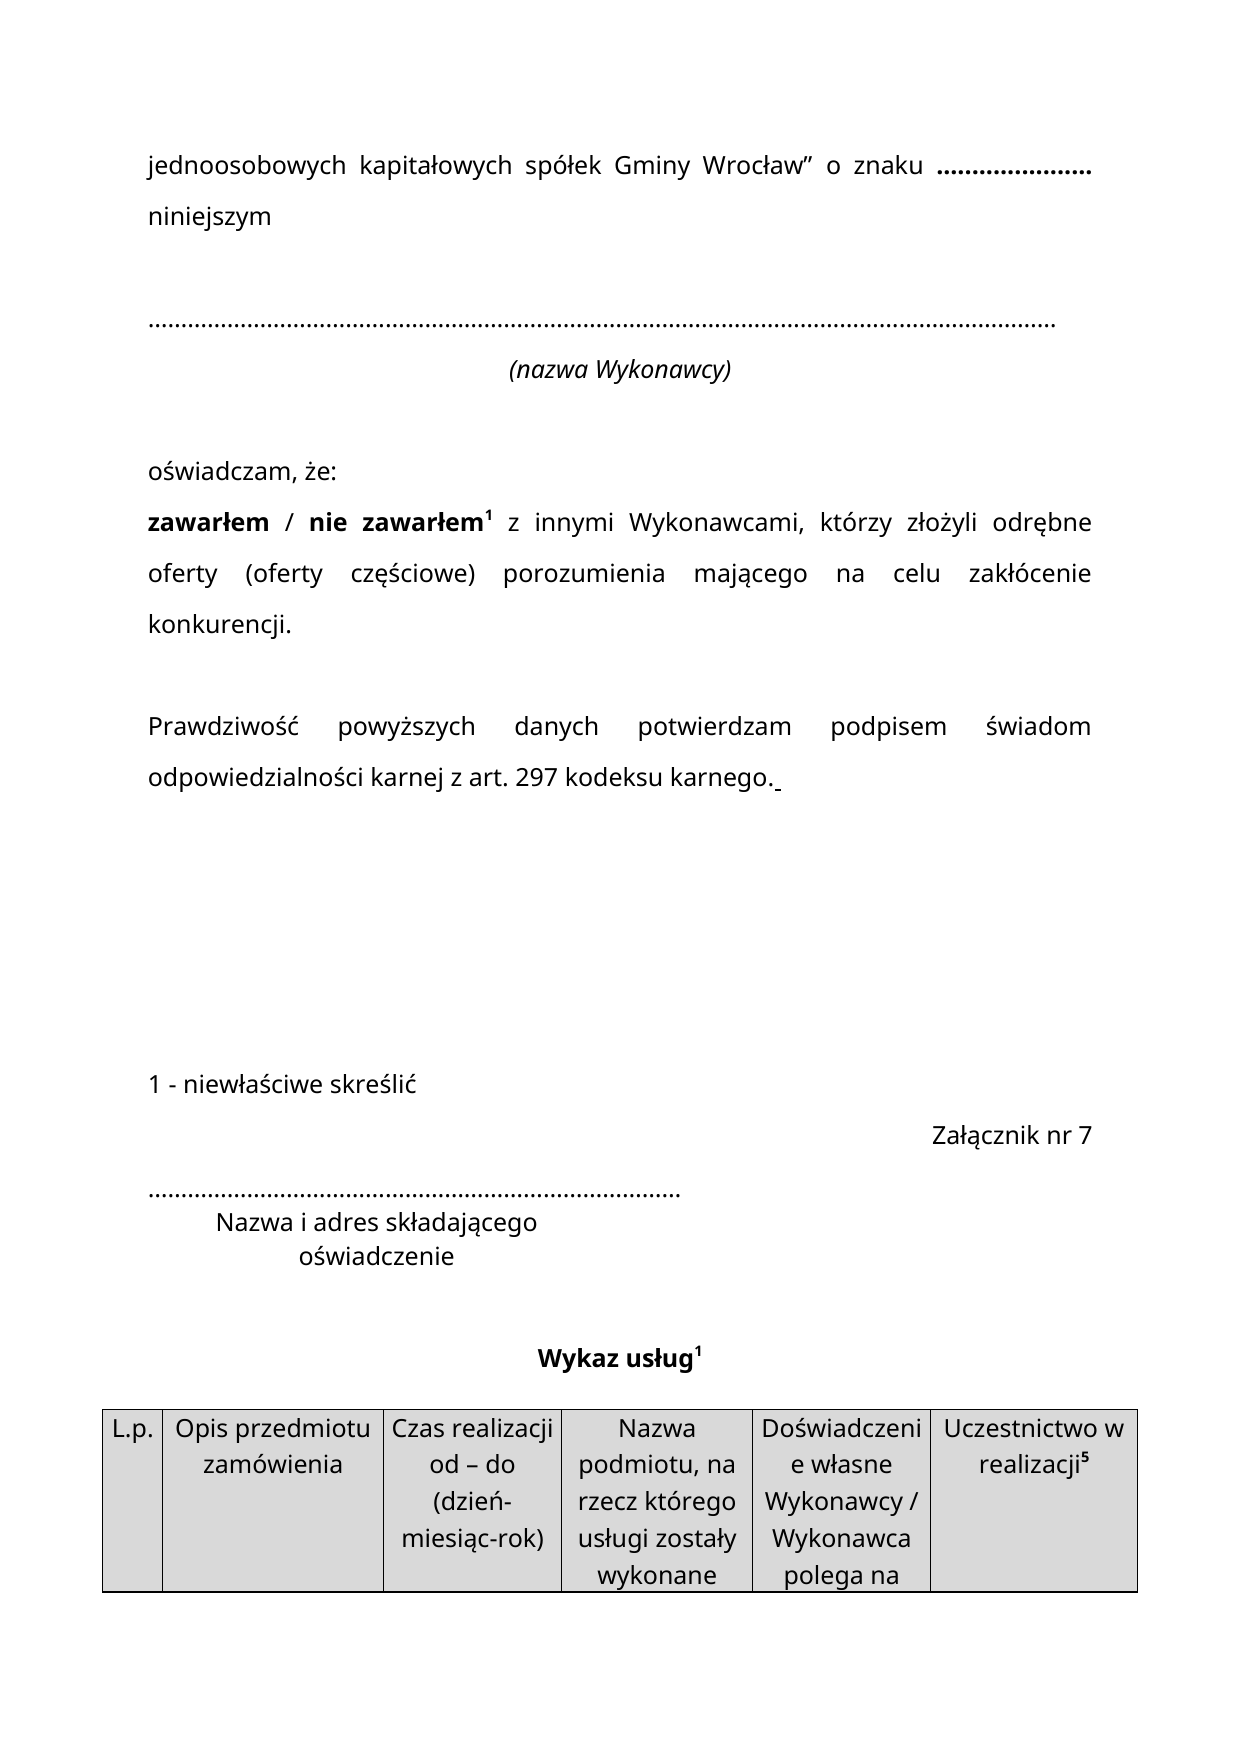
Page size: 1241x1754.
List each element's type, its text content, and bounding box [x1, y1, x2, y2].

text zawarłem / nie zawarłem1 z innymi Wykonawcami, którzy złożyli odrębne oferty (oferty częściowe) porozumienia mającego na celu zakłócenie konkurencji. [148, 505, 1093, 641]
text 1 - niewłaściwe skreślić [148, 1066, 1093, 1100]
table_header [562, 1410, 752, 1591]
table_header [163, 1410, 383, 1591]
text (nazwa Wykonawcy) [148, 352, 1093, 386]
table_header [931, 1410, 1137, 1591]
text Załącznik nr 7 [148, 1117, 1093, 1151]
text ………………………………………………………………………………………………………………………… [148, 301, 1093, 335]
table_header L.p. [103, 1410, 162, 1591]
text Wykaz usług1 [148, 1341, 1093, 1375]
text oświadczam, że: [148, 454, 1093, 488]
text ……………………………………………………………………… [148, 1171, 1093, 1205]
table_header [384, 1410, 561, 1591]
text Prawdziwość powyższych danych potwierdzam podpisem świadom odpowiedzialności karnej z art. 297 kodeksu karnego. [148, 709, 1093, 794]
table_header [753, 1410, 930, 1591]
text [148, 148, 1093, 233]
text Nazwa i adres składającego oświadczenie [148, 1205, 605, 1273]
